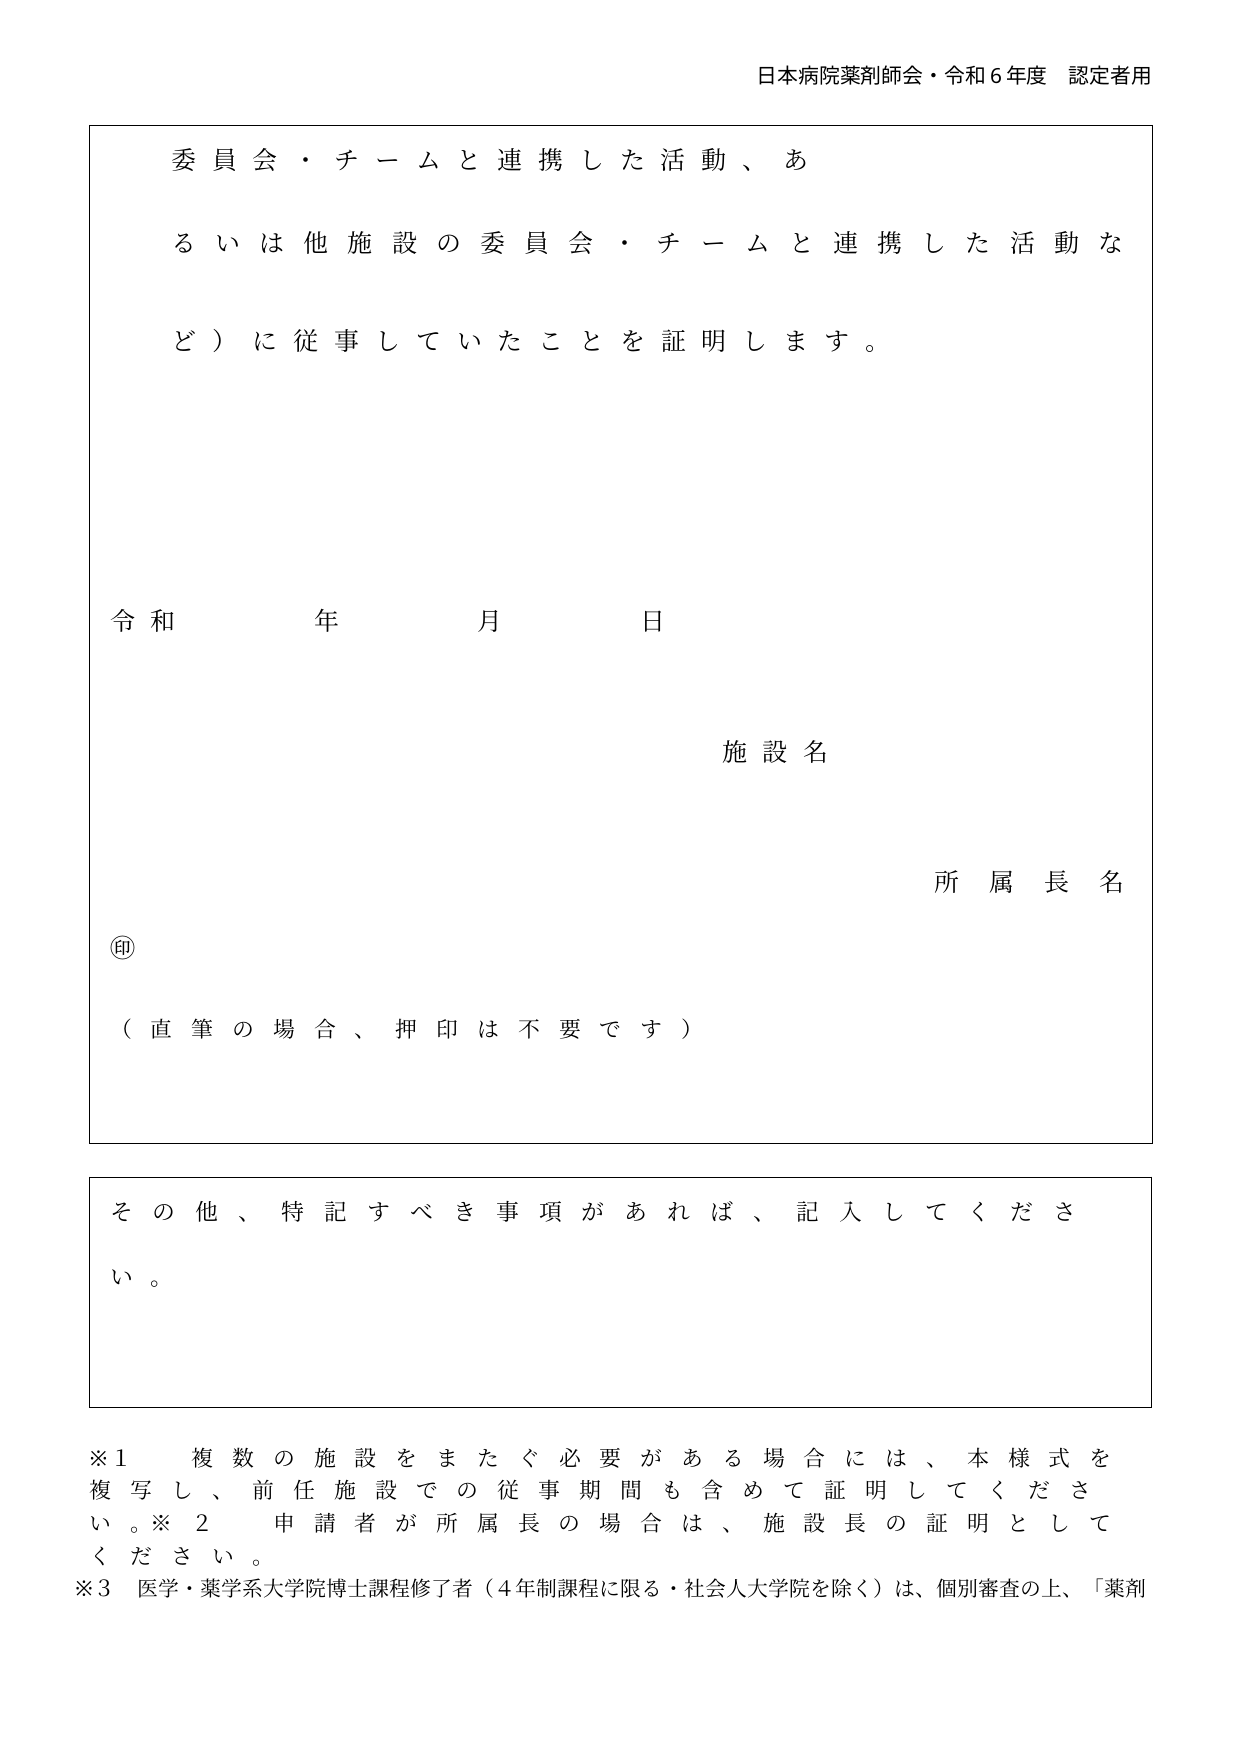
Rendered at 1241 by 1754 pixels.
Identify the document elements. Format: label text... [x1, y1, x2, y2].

text ※１ 複数の施設をまたぐ必要がある場合には、本様式を複写し、前任施設での従事期間も含めて証明してください｡※２ 申請者が所属長の場合は、施設長の証明としてください。 [74, 1440, 1151, 1571]
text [75, 1571, 1151, 1603]
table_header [90, 126, 1152, 1143]
table_header その他、特記すべき事項があれば、記入してください。 [90, 1178, 1151, 1407]
